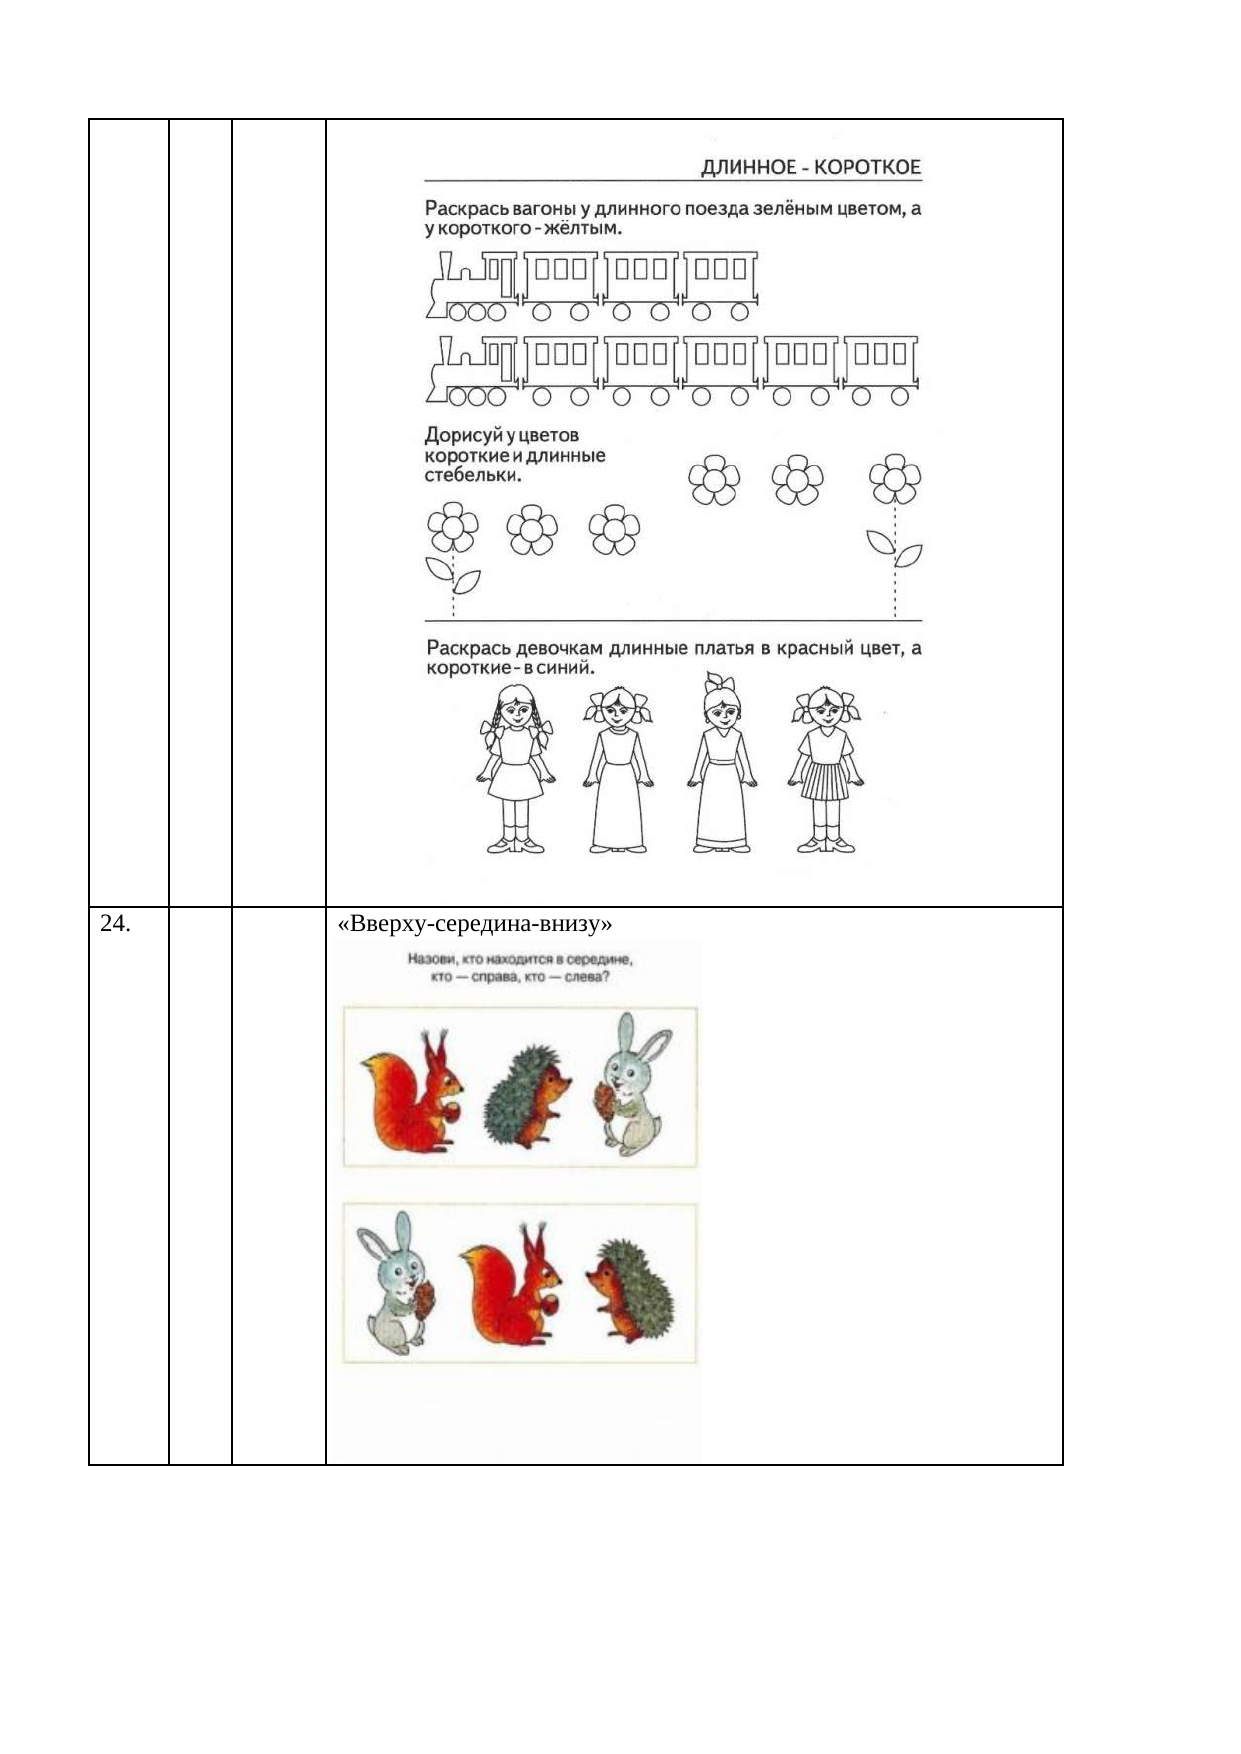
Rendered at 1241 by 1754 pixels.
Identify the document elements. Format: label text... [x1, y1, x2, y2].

table_cell [90, 908, 168, 1464]
table_cell [90, 120, 168, 906]
table_cell [170, 908, 231, 1464]
table_cell «Вверху-середина-внизу» [327, 908, 1062, 1464]
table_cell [327, 120, 1062, 906]
table_cell [233, 120, 325, 906]
picture [403, 123, 957, 904]
table_cell [170, 120, 231, 906]
picture [331, 939, 703, 1460]
table_cell [233, 908, 325, 1464]
